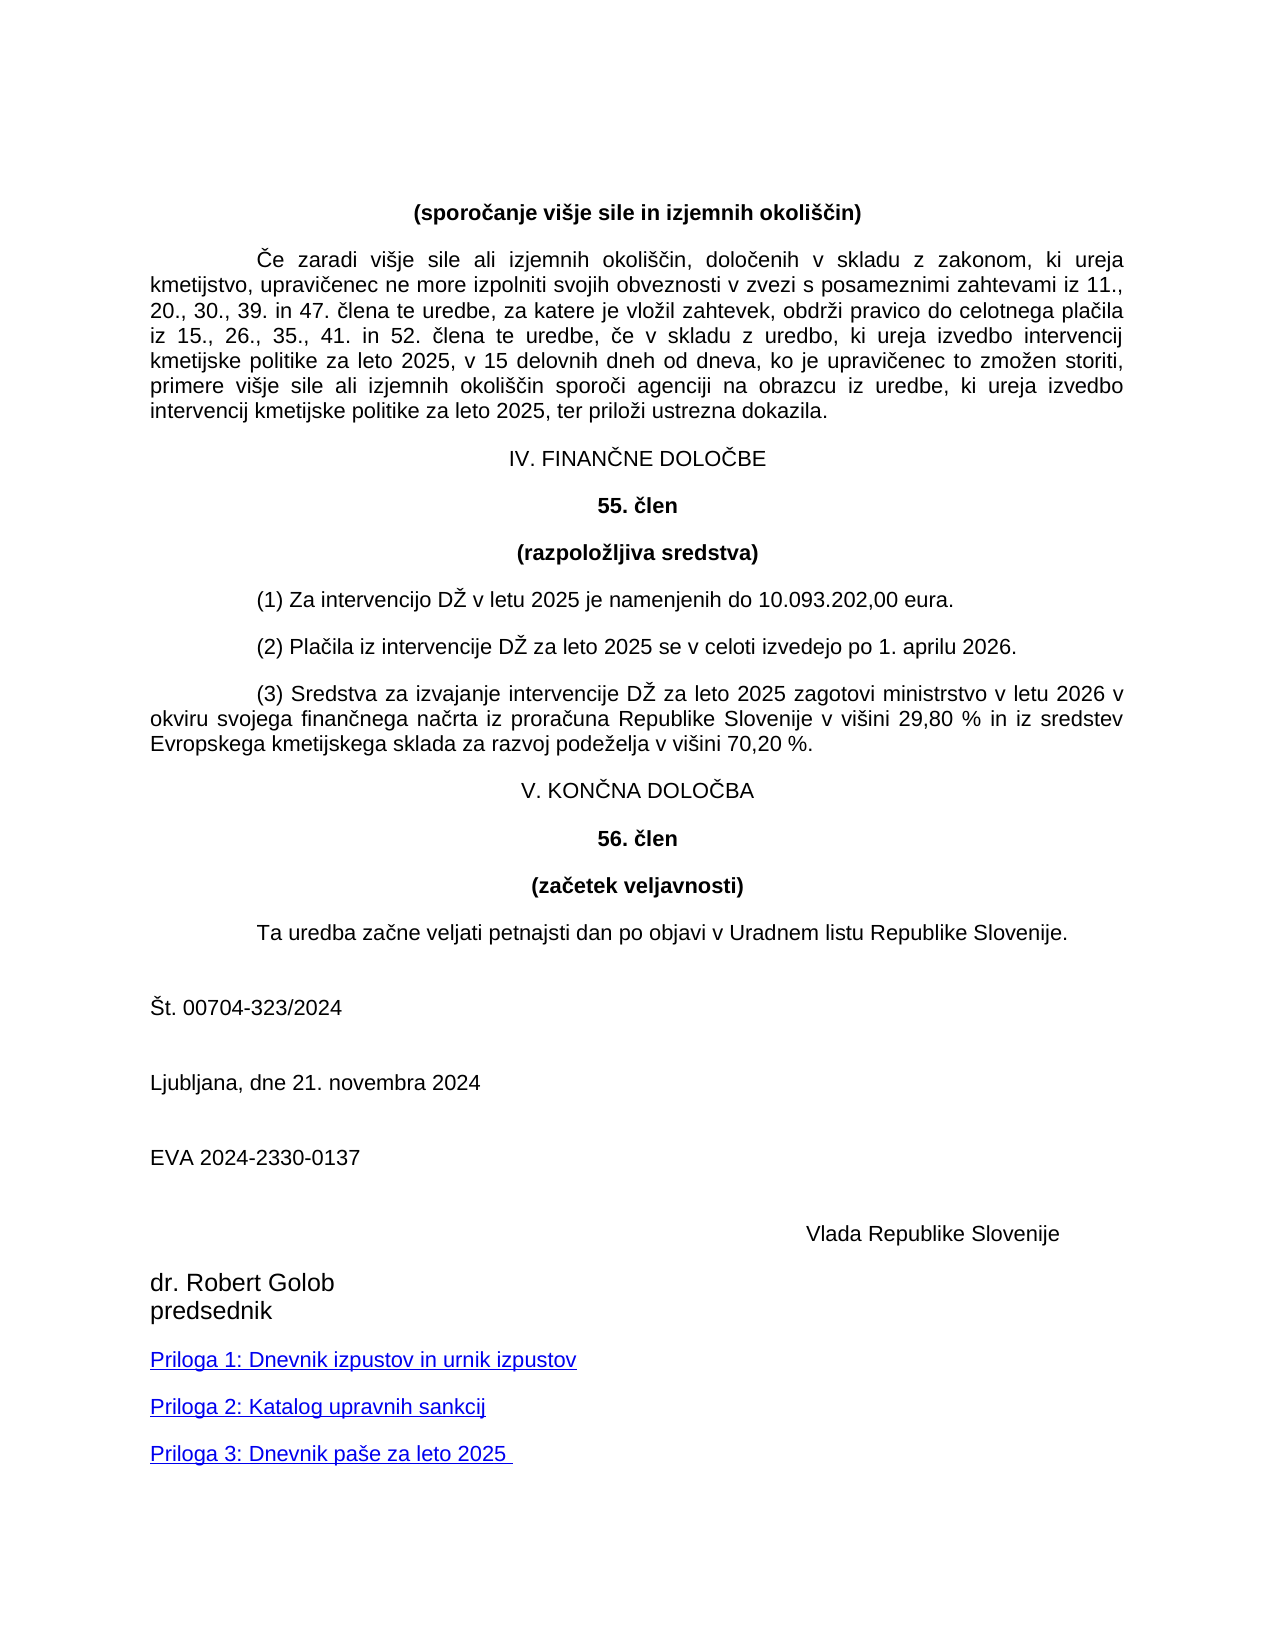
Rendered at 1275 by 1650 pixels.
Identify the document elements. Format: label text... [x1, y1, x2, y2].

text dr. Robert Golob [150, 1267, 1125, 1296]
text 55. člen [150, 442, 1125, 489]
text (2) Plačila iz intervencije DŽ za leto 2025 se v celoti izvedejo po 1. aprilu 2026. [150, 609, 1125, 656]
text Ta uredba začne veljati petnajsti dan po objavi v Uradnem listu Republike Slovenije. [150, 894, 1125, 945]
text (sporočanje višje sile in izjemnih okoliščin) [150, 150, 1125, 222]
text Vlada Republike Slovenije [741, 1220, 1125, 1246]
text (razpoložljiva sredstva) [150, 489, 1125, 562]
text IV. FINANČNE DOLOČBE [150, 395, 1125, 442]
text EVA 2024-2330-0137 [150, 1145, 1125, 1170]
text (3) Sredstva za izvajanje intervencije DŽ za leto 2025 zagotovi ministrstvo v letu 2026 v okviru svojega finančnega načrta iz proračuna Republike Slovenije v višini 29,80 % in iz sredstev Evropskega kmetijskega sklada za razvoj podeželja v višini 70,20 %. [150, 656, 1125, 728]
text 56. člen [150, 775, 1125, 822]
text Če zaradi višje sile ali izjemnih okoliščin, določenih v skladu z zakonom, ki ureja kmetijstvo, upravičenec ne more izpolniti svojih obveznosti v zvezi s posameznimi zahtevami iz 11., 20., 30., 39. in 47. člena te uredbe, za katere je vložil zahtevek, obdrži pravico do celotnega plačila iz 15., 26., 35., 41. in 52. člena te uredbe, če v skladu z uredbo, ki ureja izvedbo intervencij kmetijske politike za leto 2025, v 15 delovnih dneh od dneva, ko je upravičenec to zmožen storiti, primere višje sile ali izjemnih okoliščin sporoči agenciji na obrazcu iz uredbe, ki ureja izvedbo intervencij kmetijske politike za leto 2025, ter priloži ustrezna dokazila. [150, 222, 1125, 395]
text Št. 00704-323/2024 [150, 995, 1125, 1020]
text V. KONČNA DOLOČBA [150, 728, 1125, 775]
text Priloga 3: Dnevnik paše za leto 2025 [150, 1391, 1125, 1472]
text Priloga 2: Katalog upravnih sankcij [150, 1344, 1125, 1391]
text (začetek veljavnosti) [150, 822, 1125, 894]
text (1) Za intervencijo DŽ v letu 2025 je namenjenih do 10.093.202,00 eura. [150, 562, 1125, 609]
text Ljubljana, dne 21. novembra 2024 [150, 1070, 1125, 1095]
text Priloga 1: Dnevnik izpustov in urnik izpustov [150, 1297, 1125, 1344]
